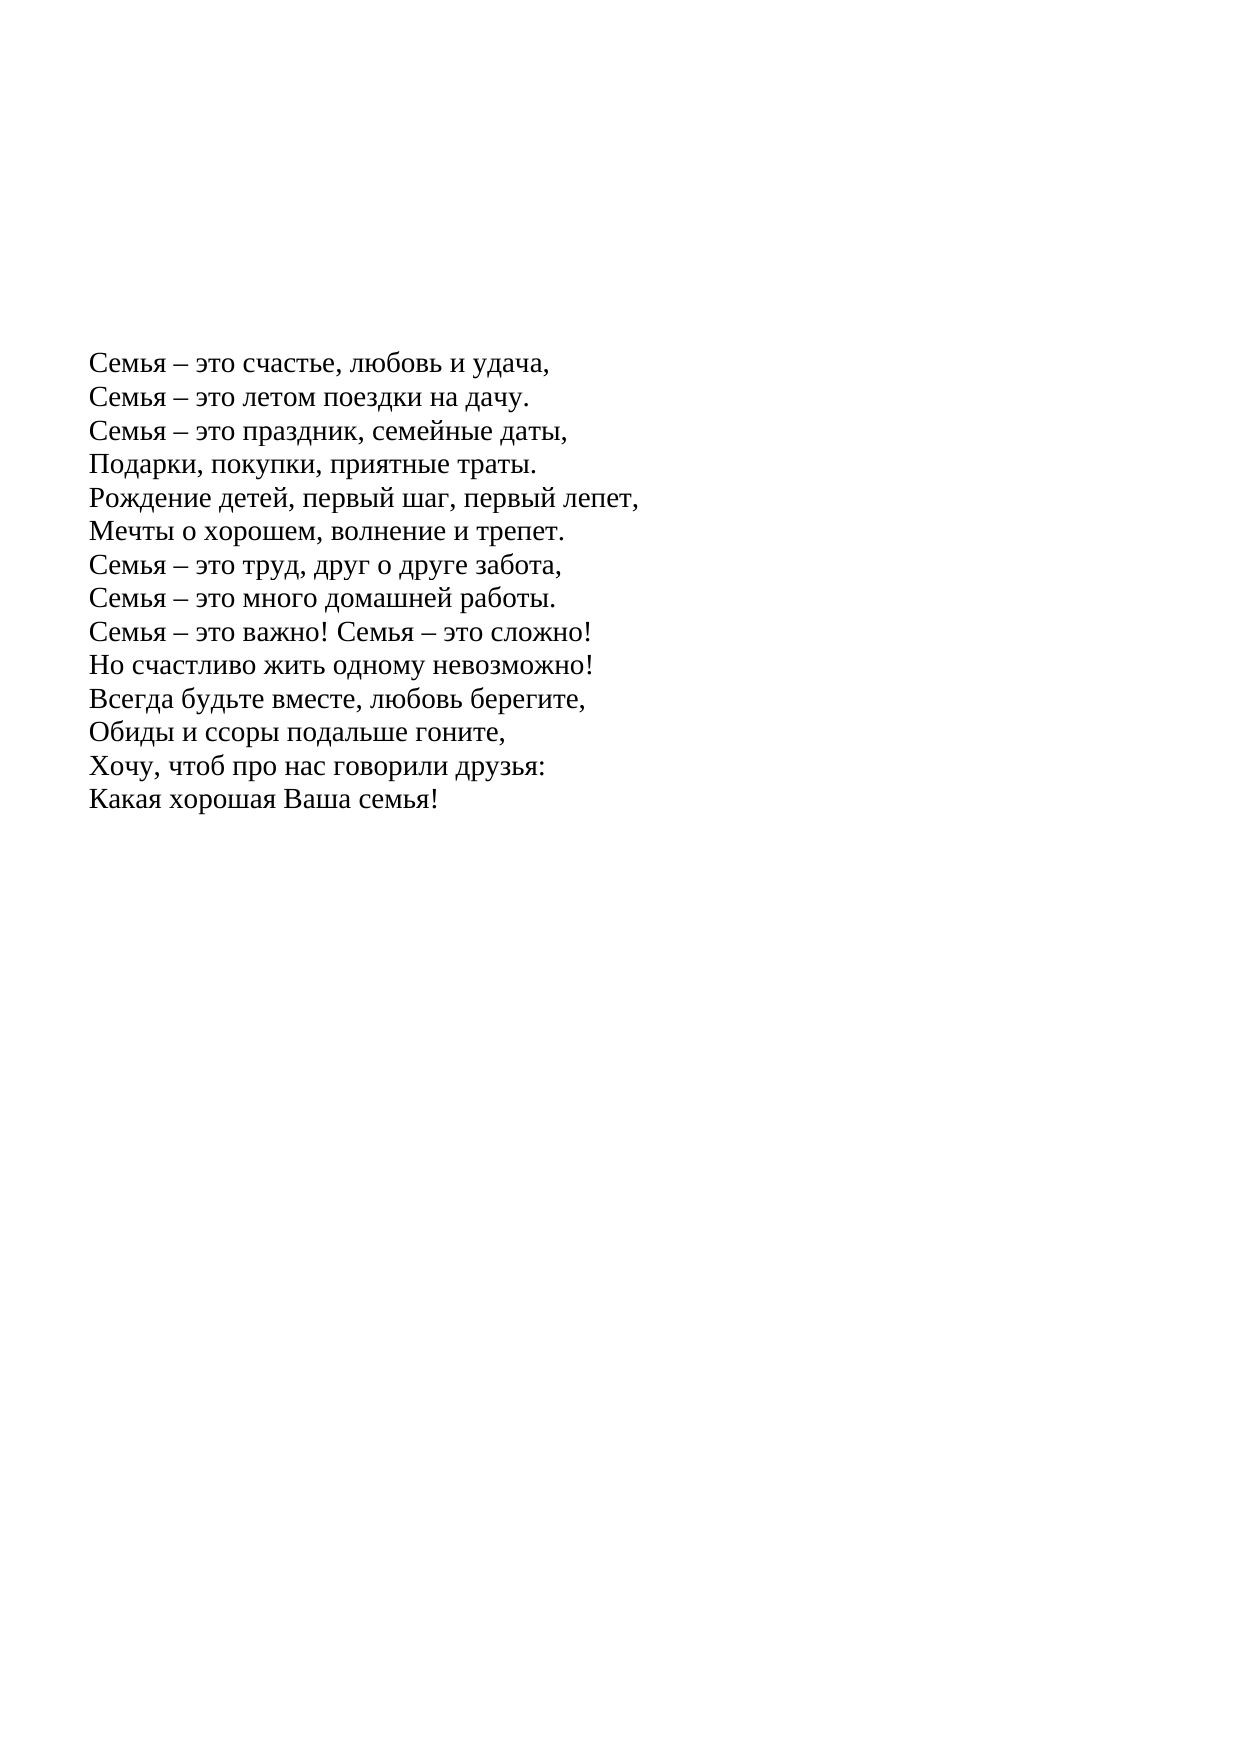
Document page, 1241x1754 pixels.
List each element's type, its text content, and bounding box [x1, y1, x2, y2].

text Семья – это счастье, любовь и удача, Семья – это летом поездки на дачу. Семья – это праздник, семейные даты, Подарки, покупки, приятные траты. Рождение детей, первый шаг, первый лепет, Мечты о хорошем, волнение и трепет. Семья – это труд, друг о друге забота, Семья – это много домашней работы. Семья – это важно! Семья – это сложно! Но счастливо жить одному невозможно! Всегда будьте вместе, любовь берегите, Обиды и ссоры подальше гоните, Хочу, чтоб про нас говорили друзья: Какая хорошая Ваша семья! [89, 346, 1152, 815]
